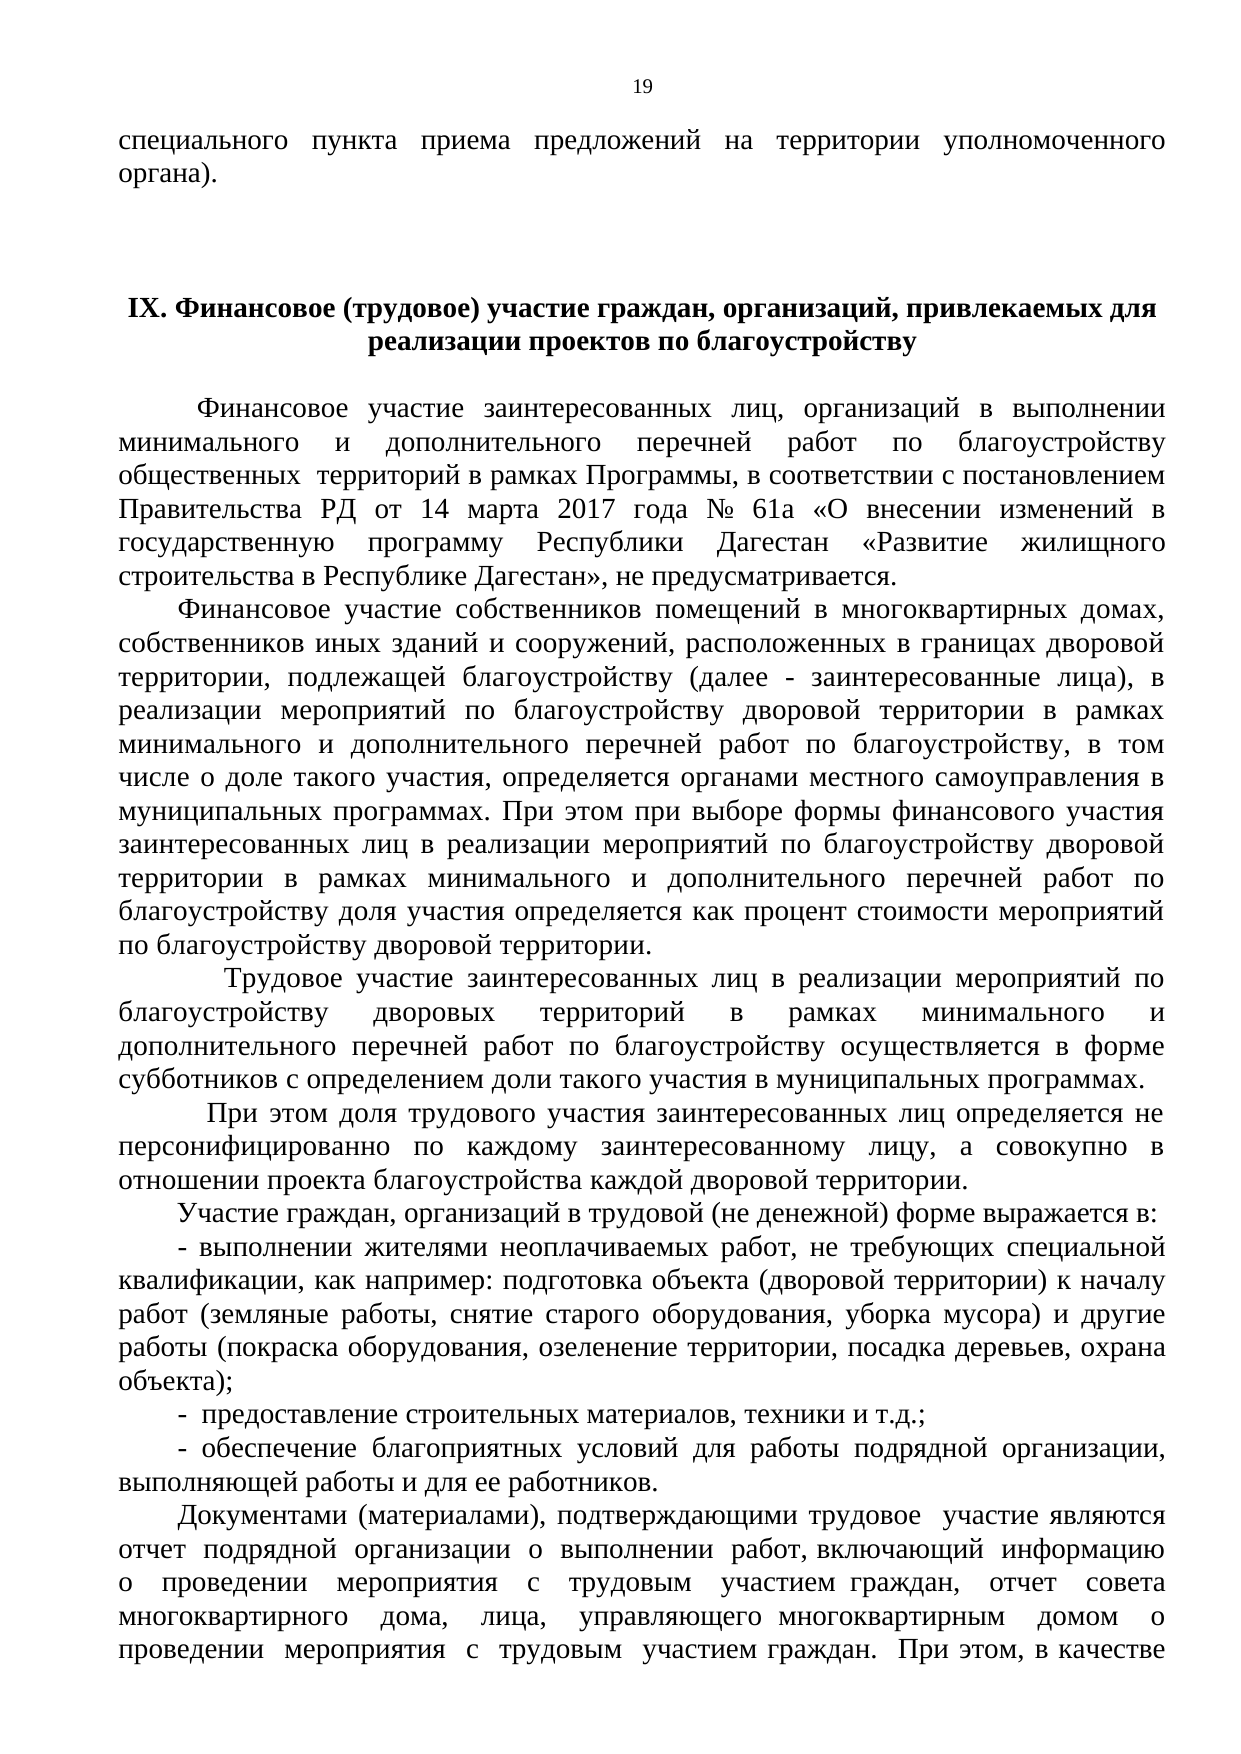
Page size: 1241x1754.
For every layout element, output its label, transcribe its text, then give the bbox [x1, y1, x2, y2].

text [118, 122, 1167, 189]
text Участие граждан, организаций в трудовой (не денежной) форме выражается в: [118, 1195, 1167, 1229]
text Финансовое участие собственников помещений в многоквартирных домах, собственников иных зданий и сооружений, расположенных в границах дворовой территории, подлежащей благоустройству (далее - заинтересованные лица), в реализации мероприятий по благоустройству дворовой территории в рамках минимального и дополнительного перечней работ по благоустройству, в том числе о доле такого участия, определяется органами местного самоуправления в муниципальных программах. При этом при выборе формы финансового участия заинтересованных лиц в реализации мероприятий по благоустройству дворовой территории в рамках минимального и дополнительного перечней работ по благоустройству доля участия определяется как процент стоимости мероприятий по благоустройству дворовой территории. [118, 592, 1167, 961]
text Трудовое участие заинтересованных лиц в реализации мероприятий по благоустройству дворовых территорий в рамках минимального и дополнительного перечней работ по благоустройству осуществляется в форме субботников с определением доли такого участия в муниципальных программах. [118, 961, 1167, 1095]
text IX. Финансовое (трудовое) участие граждан, организаций, привлекаемых для реализации проектов по благоустройству [118, 290, 1167, 357]
text При этом доля трудового участия заинтересованных лиц определяется не персонифицированно по каждому заинтересованному лицу, а совокупно в отношении проекта благоустройства каждой дворовой территории. [118, 1095, 1167, 1195]
text - выполнении жителями неоплачиваемых работ, не требующих специальной квалификации, как например: подготовка объекта (дворовой территории) к началу работ (земляные работы, снятие старого оборудования, уборка мусора) и другие работы (покраска оборудования, озеленение территории, посадка деревьев, охрана объекта); [118, 1229, 1167, 1397]
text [118, 1497, 1167, 1665]
text Финансовое участие заинтересованных лиц, организаций в выполнении минимального и дополнительного перечней работ по благоустройству общественных территорий в рамках Программы, в соответствии с постановлением Правительства РД от 14 марта 2017 года № 61а «О внесении изменений в государственную программу Республики Дагестан «Развитие жилищного строительства в Республике Дагестан», не предусматривается. [118, 390, 1167, 592]
text - предоставление строительных материалов, техники и т.д.; [118, 1397, 1167, 1430]
text - обеспечение благоприятных условий для работы подрядной организации, выполняющей работы и для ее работников. [118, 1430, 1167, 1497]
